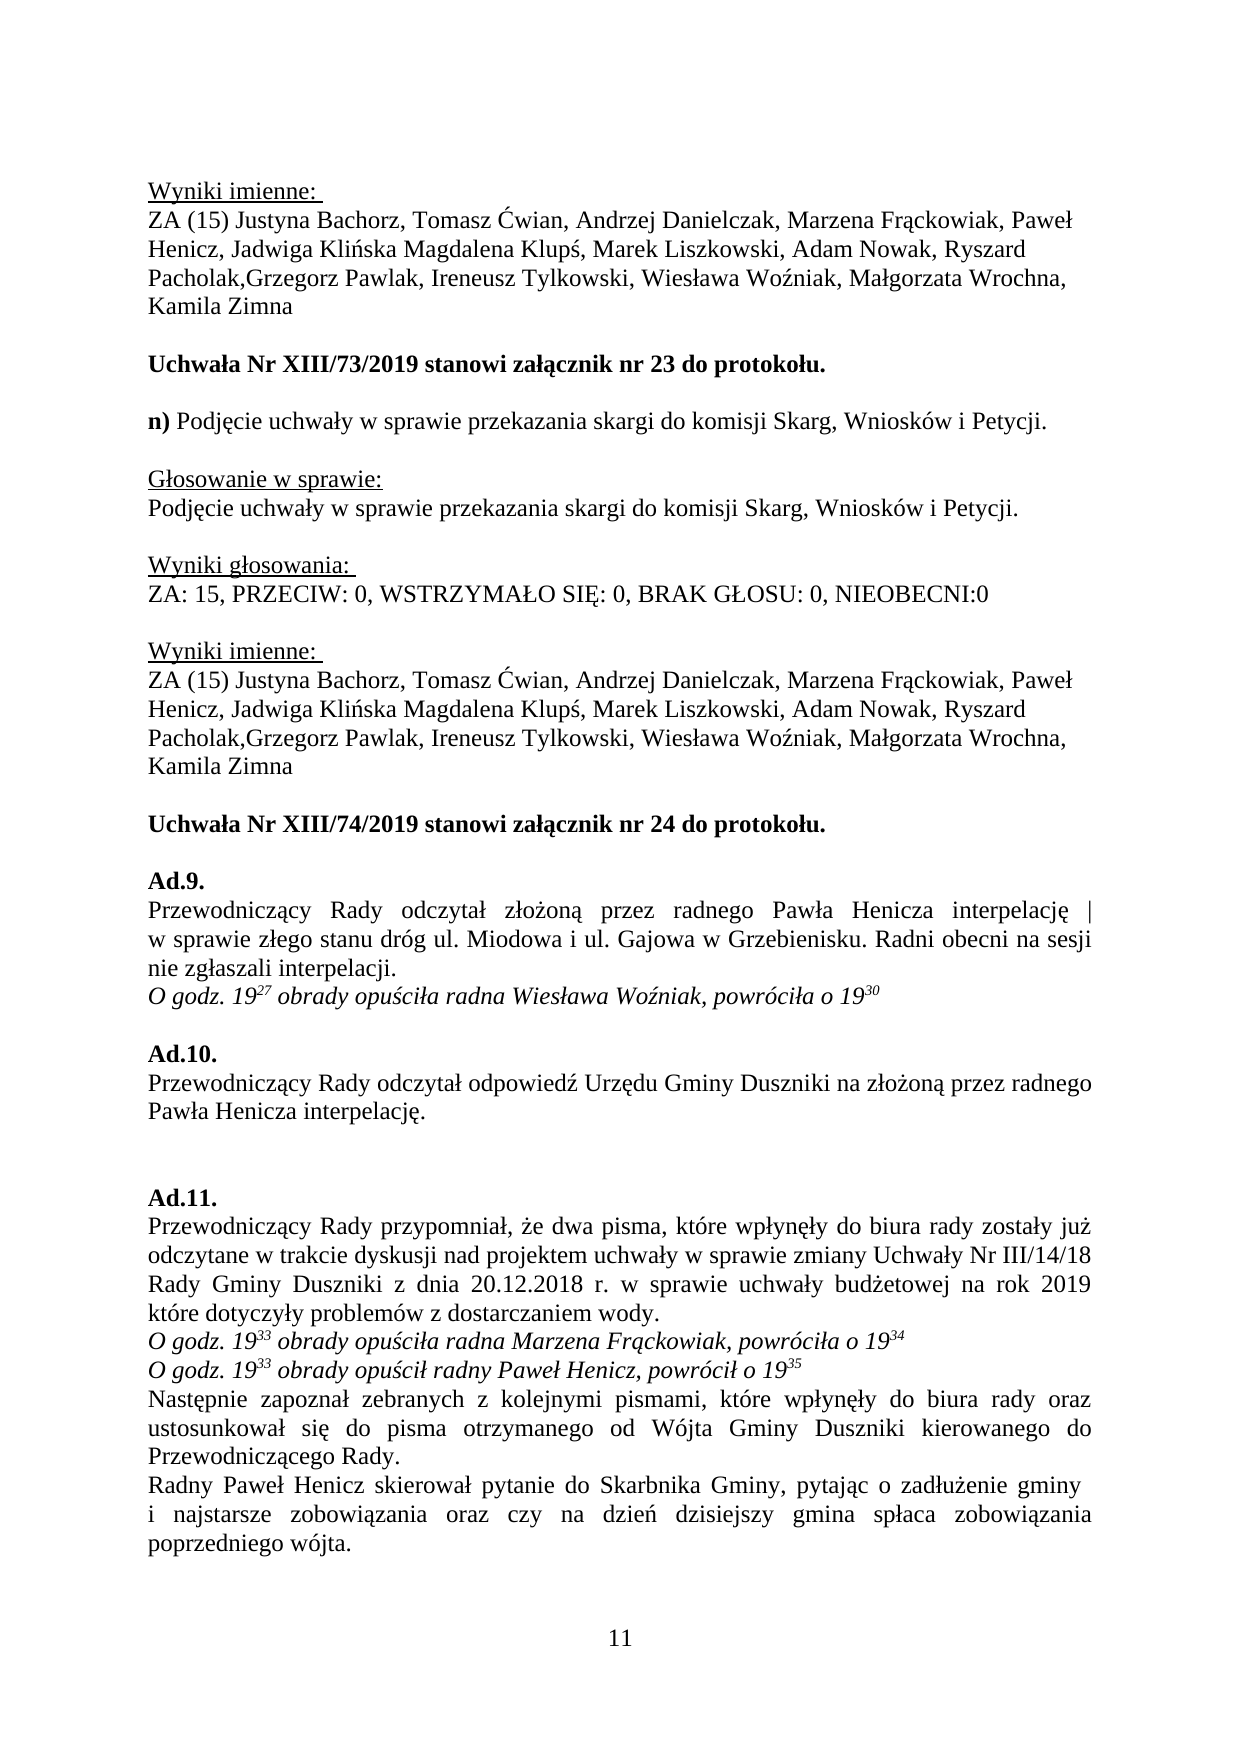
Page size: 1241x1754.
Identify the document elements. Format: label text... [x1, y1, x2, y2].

text Przewodniczący Rady przypomniał, że dwa pisma, które wpłynęły do biura rady zostały już odczytane w trakcie dyskusji nad projektem uchwały w sprawie zmiany Uchwały Nr III/14/18 Rady Gminy Duszniki z dnia 20.12.2018 r. w sprawie uchwały budżetowej na rok 2019 które dotyczyły problemów z dostarczaniem wody. [148, 1211, 1093, 1326]
text Uchwała Nr XIII/74/2019 stanowi załącznik nr 24 do protokołu. [148, 809, 1093, 838]
text Podjęcie uchwały w sprawie przekazania skargi do komisji Skarg, Wniosków i Petycji. [148, 493, 1093, 521]
text O godz. 1933 obrady opuściła radna Marzena Frąckowiak, powróciła o 1934 [148, 1326, 1093, 1355]
text Radny Paweł Henicz skierował pytanie do Skarbnika Gminy, pytając o zadłużenie gminy i najstarsze zobowiązania oraz czy na dzień dzisiejszy gmina spłaca zobowiązania poprzedniego wójta. [148, 1470, 1093, 1556]
text n) Podjęcie uchwały w sprawie przekazania skargi do komisji Skarg, Wniosków i Petycji. [148, 406, 1093, 435]
text Wyniki głosowania: [148, 550, 1093, 579]
text Wyniki imienne: [148, 176, 1093, 205]
text Uchwała Nr XIII/73/2019 stanowi załącznik nr 23 do protokołu. [148, 349, 1093, 378]
text ZA: 15, PRZECIW: 0, WSTRZYMAŁO SIĘ: 0, BRAK GŁOSU: 0, NIEOBECNI:0 [148, 579, 1093, 608]
text ZA (15) Justyna Bachorz, Tomasz Ćwian, Andrzej Danielczak, Marzena Frąckowiak, Paweł Henicz, Jadwiga Klińska Magdalena Klupś, Marek Liszkowski, Adam Nowak, Ryszard Pacholak,Grzegorz Pawlak, Ireneusz Tylkowski, Wiesława Woźniak, Małgorzata Wrochna, Kamila Zimna [148, 665, 1093, 780]
text Wyniki imienne: [148, 636, 1093, 665]
text O godz. 1927 obrady opuściła radna Wiesława Woźniak, powróciła o 1930 [148, 981, 1093, 1010]
text Ad.11. [148, 1183, 1093, 1211]
text Głosowanie w sprawie: [148, 464, 1093, 493]
text ZA (15) Justyna Bachorz, Tomasz Ćwian, Andrzej Danielczak, Marzena Frąckowiak, Paweł Henicz, Jadwiga Klińska Magdalena Klupś, Marek Liszkowski, Adam Nowak, Ryszard Pacholak,Grzegorz Pawlak, Ireneusz Tylkowski, Wiesława Woźniak, Małgorzata Wrochna, Kamila Zimna [148, 205, 1093, 320]
text O godz. 1933 obrady opuścił radny Paweł Henicz, powrócił o 1935 [148, 1355, 1093, 1384]
text Przewodniczący Rady odczytał odpowiedź Urzędu Gminy Duszniki na złożoną przez radnego Pawła Henicza interpelację. [148, 1068, 1093, 1125]
text Ad.10. [148, 1039, 1093, 1068]
text Następnie zapoznał zebranych z kolejnymi pismami, które wpłynęły do biura rady oraz ustosunkował się do pisma otrzymanego od Wójta Gminy Duszniki kierowanego do Przewodniczącego Rady. [148, 1384, 1093, 1470]
text Ad.9. [148, 866, 1093, 895]
text Przewodniczący Rady odczytał złożoną przez radnego Pawła Henicza interpelację | w sprawie złego stanu dróg ul. Miodowa i ul. Gajowa w Grzebienisku. Radni obecni na sesji nie zgłaszali interpelacji. [148, 895, 1093, 981]
